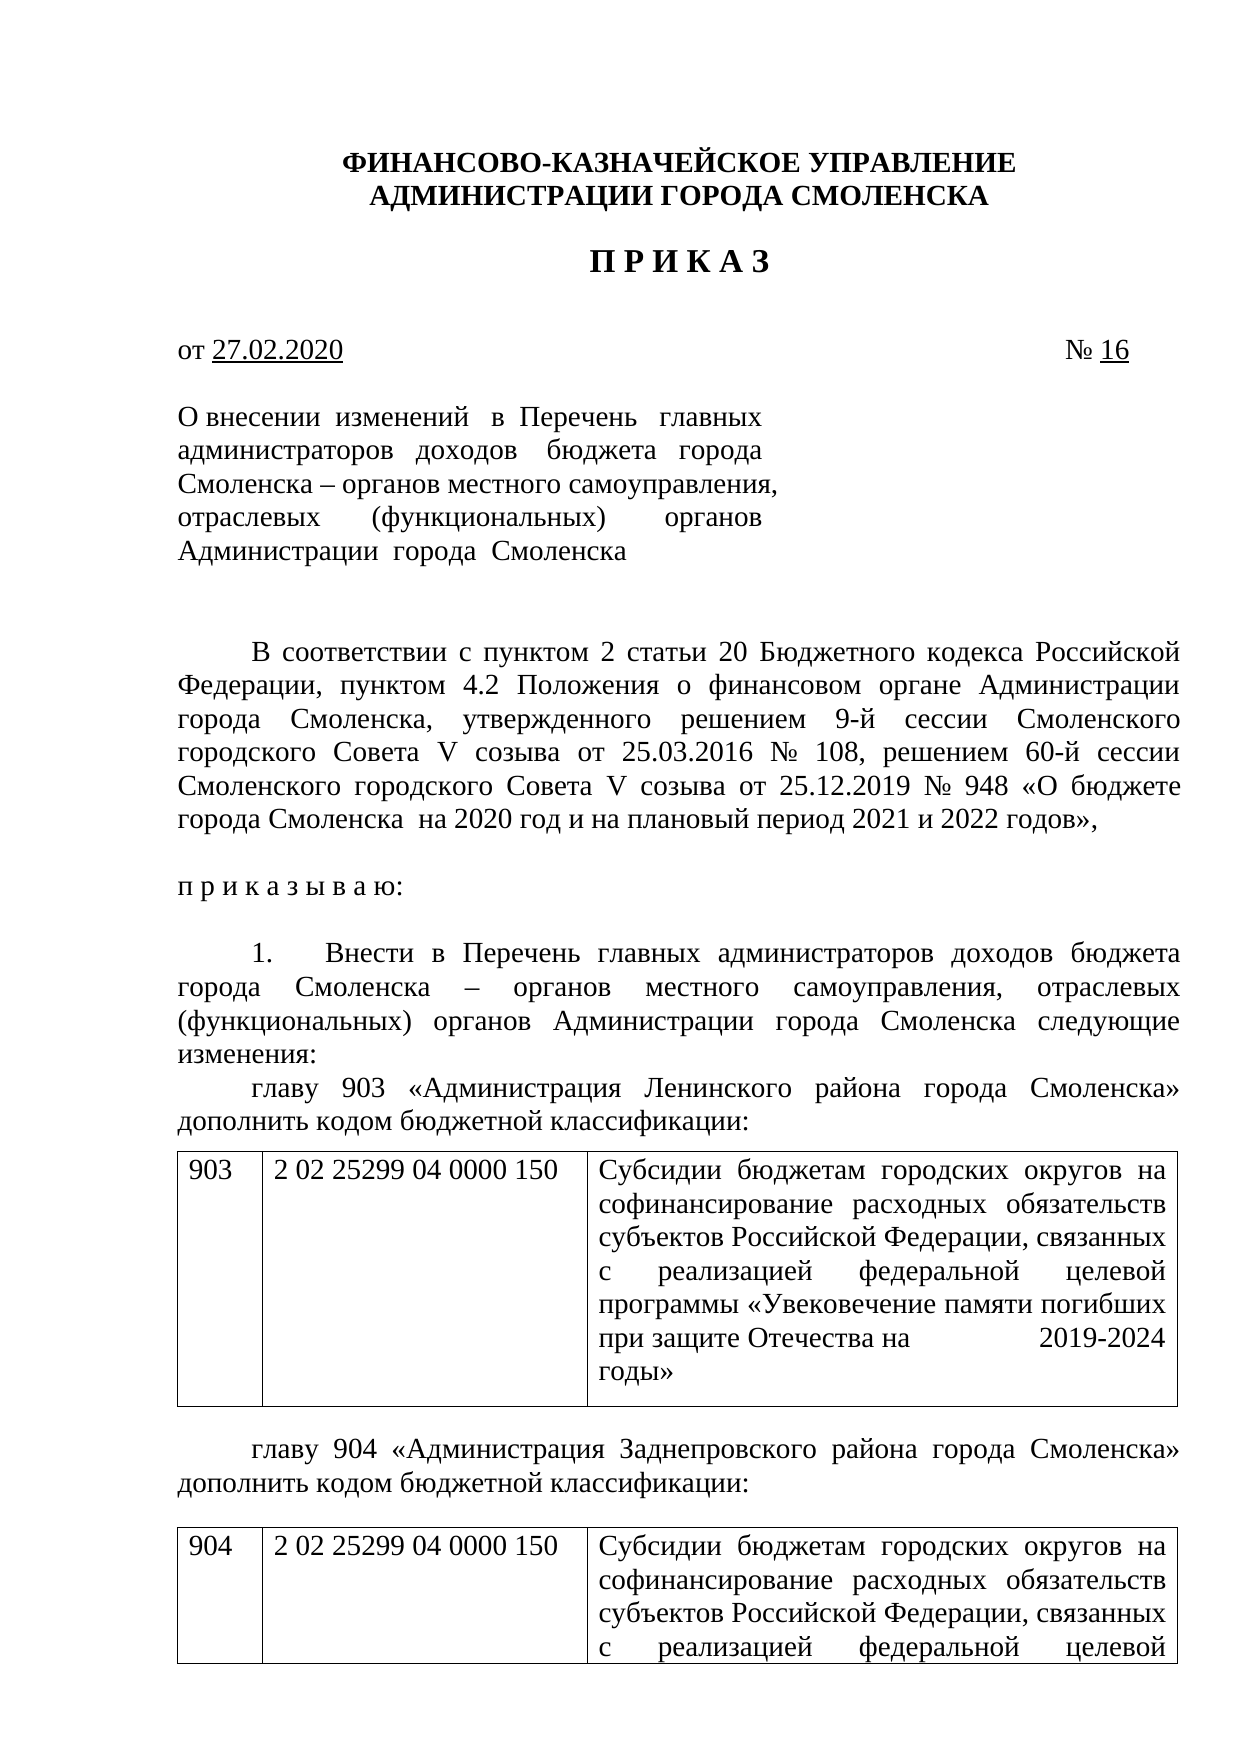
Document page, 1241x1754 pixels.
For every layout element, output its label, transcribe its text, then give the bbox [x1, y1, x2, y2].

text Администрации города Смоленска [177, 533, 1181, 567]
table_header 903 [178, 1152, 262, 1406]
text АДМИНИСТРАЦИИ ГОРОДА СМОЛЕНСКА [177, 178, 1181, 212]
text отраслевых (функциональных) органов [177, 499, 1181, 533]
text главу 904 «Администрация Заднепровского района города Смоленска» дополнить кодом бюджетной классификации: [177, 1431, 1181, 1498]
text О внесении изменений в Перечень главных [177, 399, 1181, 432]
text В соответствии с пунктом 2 статьи 20 Бюджетного кодекса Российской Федерации, пунктом 4.2 Положения о финансовом органе Администрации города Смоленска, утвержденного решением 9-й сессии Смоленского городского Совета V созыва от 25.03.2016 № 108, решением 60-й сессии Смоленского городского Совета V созыва от 25.12.2019 № 948 «О бюджете города Смоленска на 2020 год и на плановый период 2021 и 2022 годов», [177, 634, 1181, 835]
text администраторов доходов бюджета города [177, 432, 1181, 466]
table_header 2 02 25299 04 0000 150 [263, 1152, 587, 1406]
text главу 903 «Администрация Ленинского района города Смоленска» дополнить кодом бюджетной классификации: [177, 1070, 1181, 1137]
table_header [263, 1528, 587, 1662]
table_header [588, 1528, 1177, 1662]
subtitle П Р И К А З [177, 241, 1181, 279]
text Смоленска – органов местного самоуправления, [177, 466, 1181, 499]
text ФИНАНСОВО-КАЗНАЧЕЙСКОЕ УПРАВЛЕНИЕ [177, 145, 1181, 178]
text от 27.02.2020 № 16 [177, 332, 1181, 365]
list Внести в Перечень главных администраторов доходов бюджета города Смоленска – органов местного самоуправления, отраслевых (функциональных) органов Администрации города Смоленска следующие изменения: [177, 936, 1181, 1070]
text п р и к а з ы в а ю: [177, 868, 1181, 902]
table_header 904 [178, 1528, 262, 1662]
